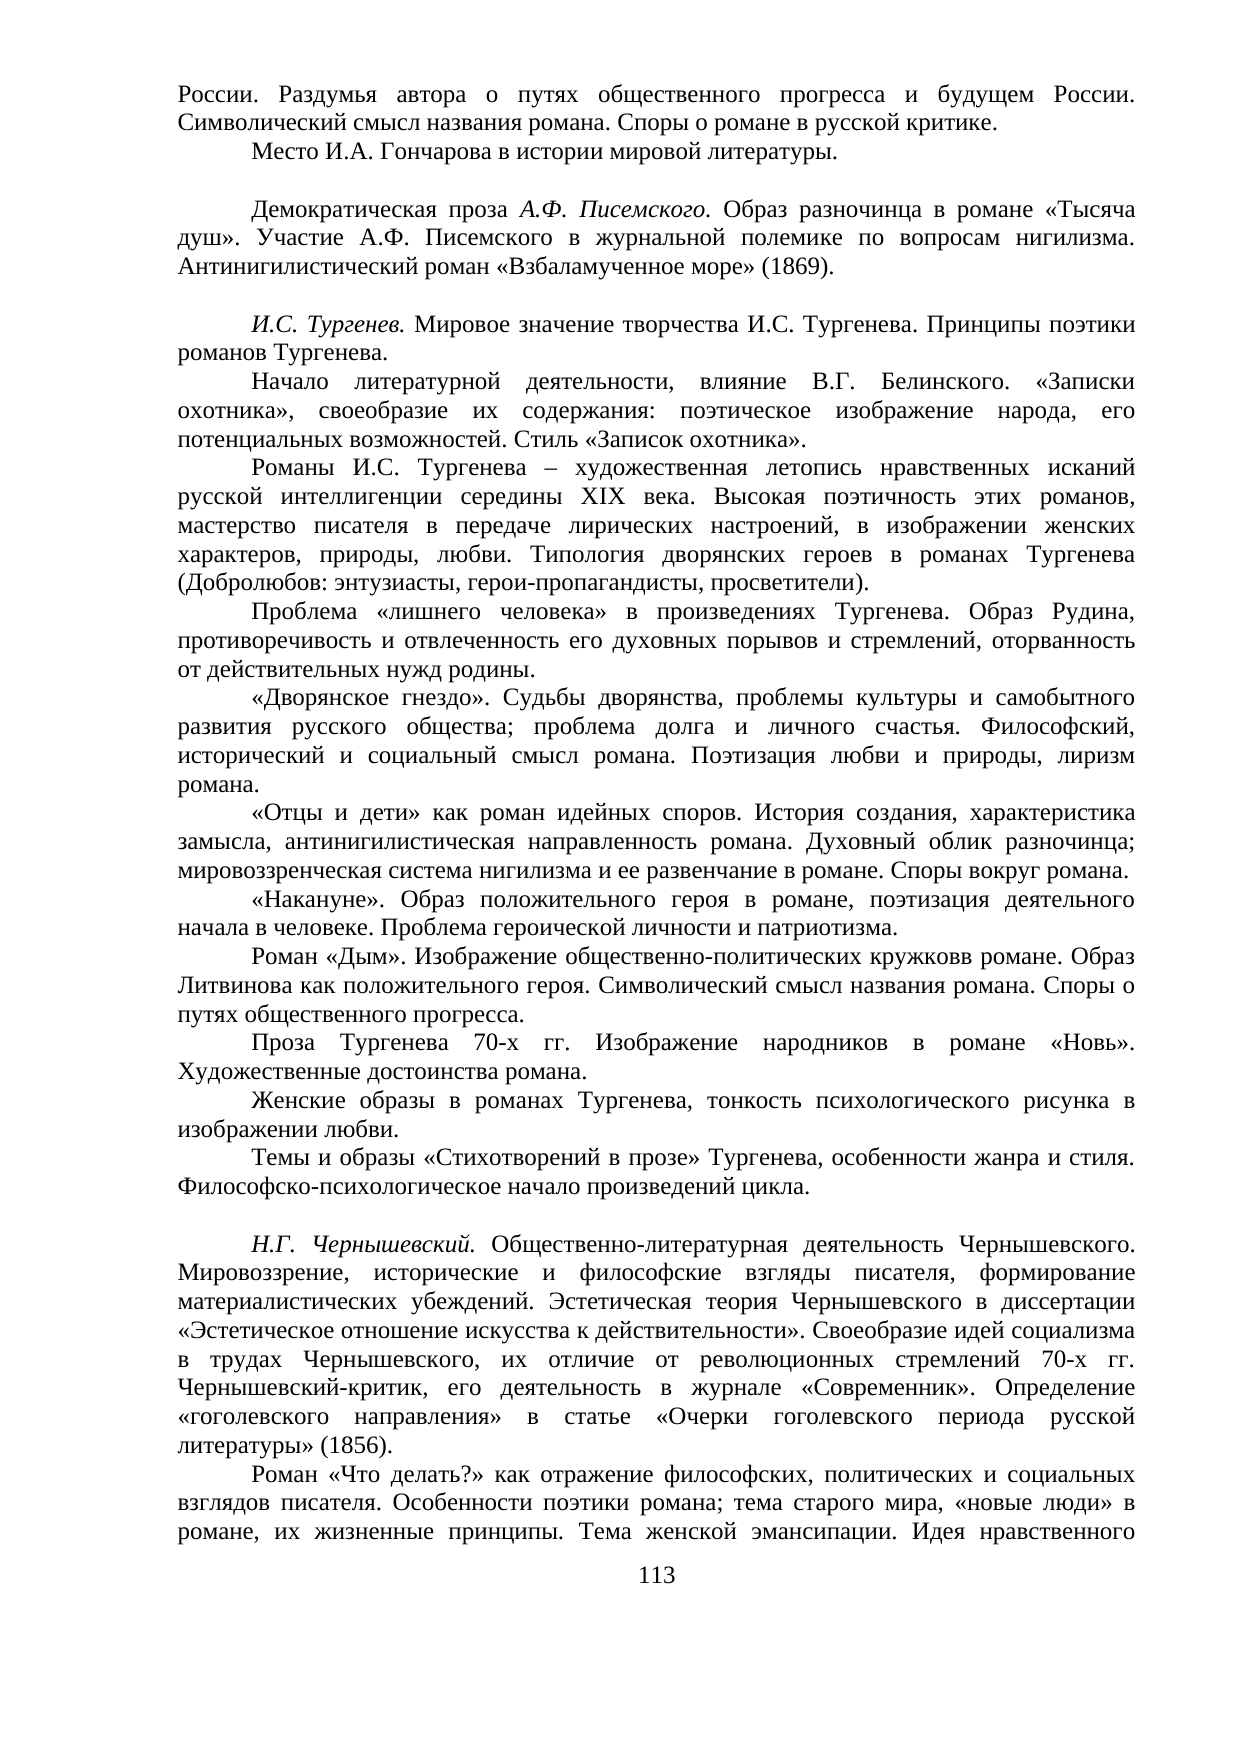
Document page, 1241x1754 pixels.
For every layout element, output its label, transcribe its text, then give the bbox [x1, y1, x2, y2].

text И.С. Тургенев. Мировое значение творчества И.С. Тургенева. Принципы поэтики романов Тургенева. [177, 309, 1136, 366]
text Демократическая проза А.Ф. Писемского. Образ разночинца в романе «Тысяча душ». Участие А.Ф. Писемского в журнальной полемике по вопросам нигилизма. Антинигилистический роман «Взбаламученное море» (1869). [177, 194, 1136, 280]
text Роман «Дым». Изображение общественно-политических кружковв романе. Образ Литвинова как положительного героя. Символический смысл названия романа. Споры о путях общественного прогресса. [177, 941, 1136, 1027]
text «Накануне». Образ положительного героя в романе, поэтизация деятельного начала в человеке. Проблема героической личности и патриотизма. [177, 884, 1136, 941]
text Начало литературной деятельности, влияние В.Г. Белинского. «Записки охотника», своеобразие их содержания: поэтическое изображение народа, его потенциальных возможностей. Стиль «Записок охотника». [177, 366, 1136, 452]
text Н.Г. Чернышевский. Общественно-литературная деятельность Чернышевского. Мировоззрение, исторические и философские взгляды писателя, формирование материалистических убеждений. Эстетическая теория Чернышевского в диссертации «Эстетическое отношение искусства к действительности». Своеобразие идей социализма в трудах Чернышевского, их отличие от революционных стремлений 70-х гг. Чернышевский-критик, его деятельность в журнале «Современник». Определение «гоголевского направления» в статье «Очерки гоголевского периода русской литературы» (1856). [177, 1229, 1136, 1459]
text Романы И.С. Тургенева – художественная летопись нравственных исканий русской интеллигенции середины ХIХ века. Высокая поэтичность этих романов, мастерство писателя в передаче лирических настроений, в изображении женских характеров, природы, любви. Типология дворянских героев в романах Тургенева (Добролюбов: энтузиасты, герои-пропагандисты, просветители). [177, 452, 1136, 596]
text Место И.А. Гончарова в истории мировой литературы. [177, 136, 1136, 165]
text Женские образы в романах Тургенева, тонкость психологического рисунка в изображении любви. [177, 1085, 1136, 1142]
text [177, 1459, 1136, 1545]
text «Дворянское гнездо». Судьбы дворянства, проблемы культуры и самобытного развития русского общества; проблема долга и личного счастья. Философский, исторический и социальный смысл романа. Поэтизация любви и природы, лиризм романа. [177, 682, 1136, 797]
text Темы и образы «Стихотворений в прозе» Тургенева, особенности жанра и стиля. Философско-психологическое начало произведений цикла. [177, 1142, 1136, 1200]
text Проблема «лишнего человека» в произведениях Тургенева. Образ Рудина, противоречивость и отвлеченность его духовных порывов и стремлений, оторванность от действительных нужд родины. [177, 596, 1136, 682]
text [177, 79, 1136, 136]
text «Отцы и дети» как роман идейных споров. История создания, характеристика замысла, антинигилистическая направленность романа. Духовный облик разночинца; мировоззренческая система нигилизма и ее развенчание в романе. Споры вокруг романа. [177, 797, 1136, 884]
text Проза Тургенева 70-х гг. Изображение народников в романе «Новь». Художественные достоинства романа. [177, 1027, 1136, 1085]
